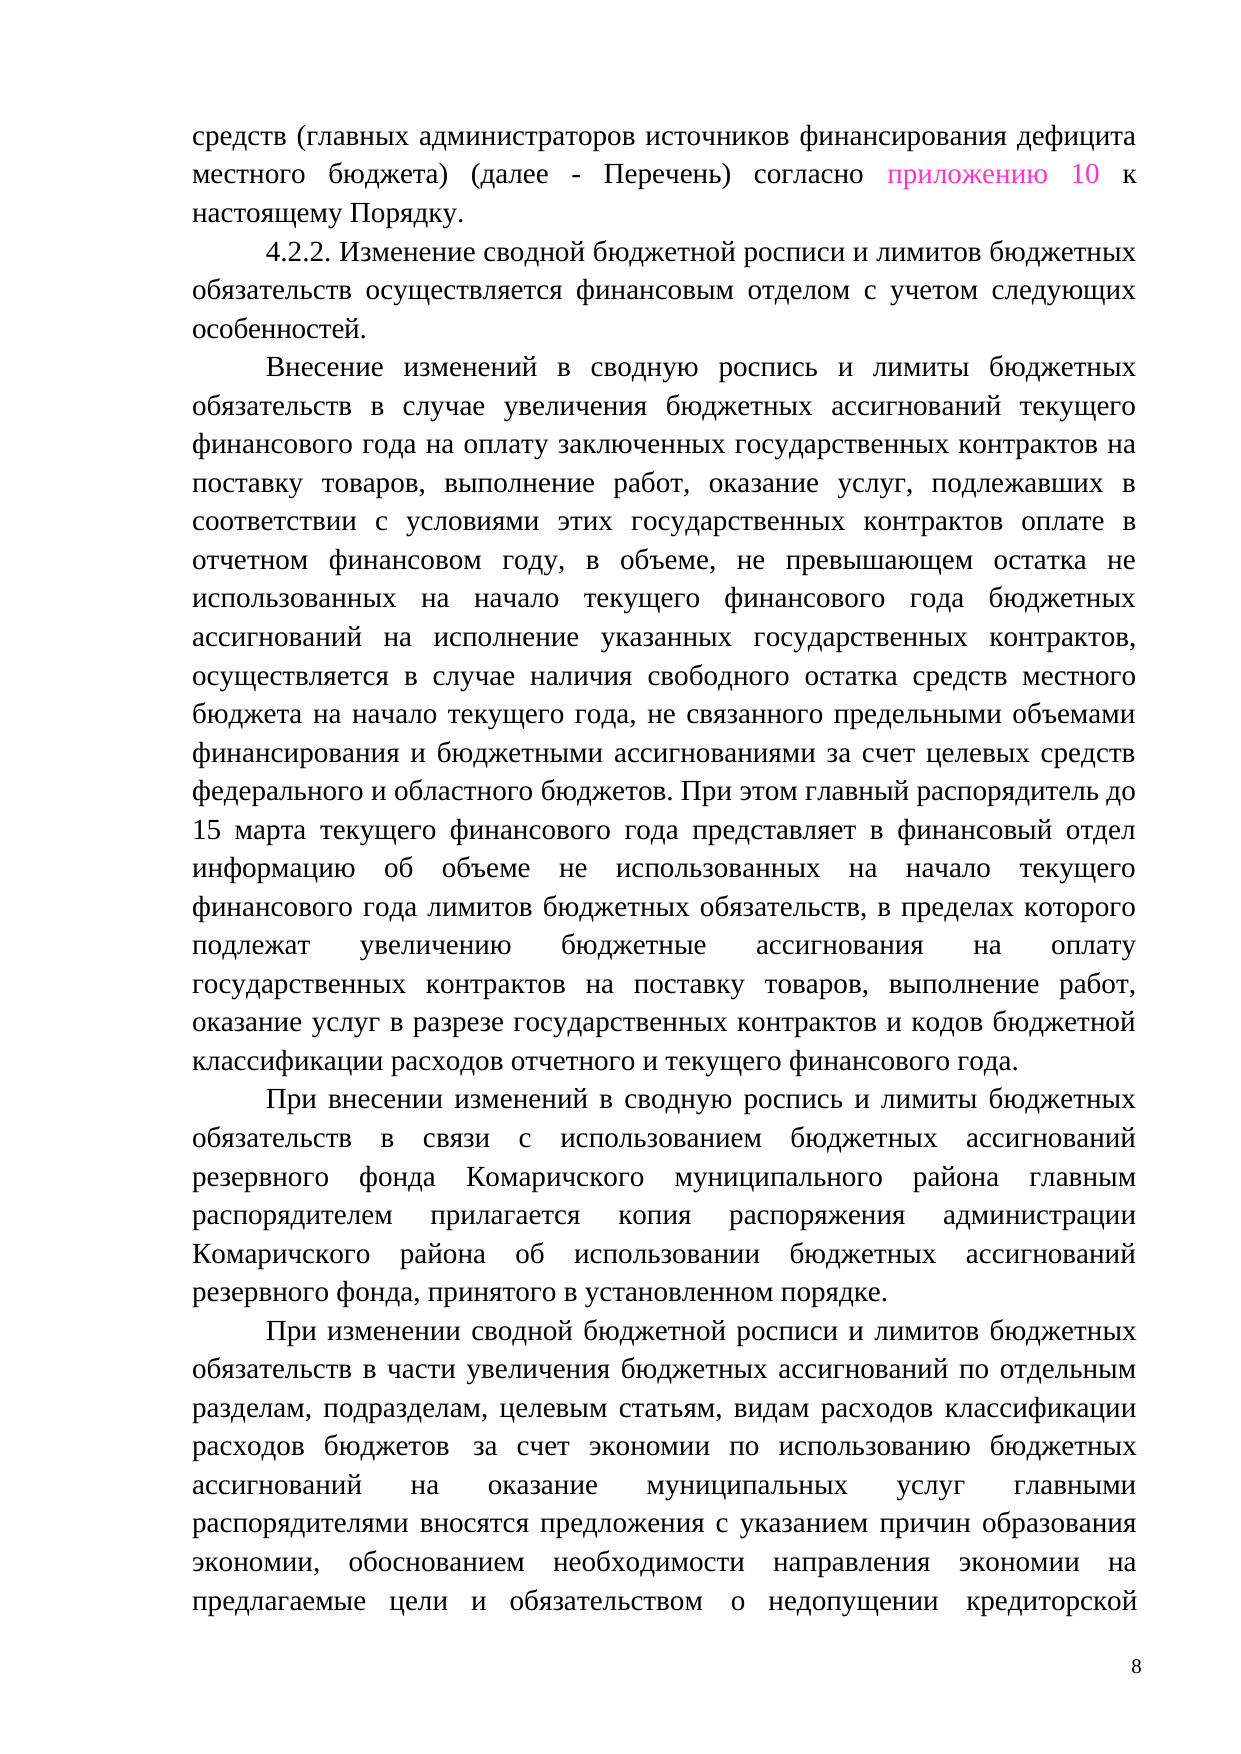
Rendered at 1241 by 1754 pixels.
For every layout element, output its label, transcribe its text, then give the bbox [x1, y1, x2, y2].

text При внесении изменений в сводную роспись и лимиты бюджетных обязательств в связи с использованием бюджетных ассигнований резервного фонда Комаричского муниципального района главным распорядителем прилагается копия распоряжения администрации Комаричского района об использовании бюджетных ассигнований резервного фонда, принятого в установленном порядке. [192, 1082, 1137, 1308]
text 4.2.2. Изменение сводной бюджетной росписи и лимитов бюджетных обязательств осуществляется финансовым отделом с учетом следующих особенностей. [192, 234, 1137, 344]
text Внесение изменений в сводную роспись и лимиты бюджетных обязательств в случае увеличения бюджетных ассигнований текущего финансового года на оплату заключенных государственных контрактов на поставку товаров, выполнение работ, оказание услуг, подлежавших в соответствии с условиями этих государственных контрактов оплате в отчетном финансовом году, в объеме, не превышающем остатка не использованных на начало текущего финансового года бюджетных ассигнований на исполнение указанных государственных контрактов, осуществляется в случае наличия свободного остатка средств местного бюджета на начало текущего года, не связанного предельными объемами финансирования и бюджетными ассигнованиями за счет целевых средств федерального и областного бюджетов. При этом главный распорядитель до 15 марта текущего финансового года представляет в финансовый отдел информацию об объеме не использованных на начало текущего финансового года лимитов бюджетных обязательств, в пределах которого подлежат увеличению бюджетные ассигнования на оплату государственных контрактов на поставку товаров, выполнение работ, оказание услуг в разрезе государственных контрактов и кодов бюджетной классификации расходов отчетного и текущего финансового года. [192, 349, 1137, 1077]
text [192, 118, 1137, 229]
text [192, 1313, 1137, 1616]
